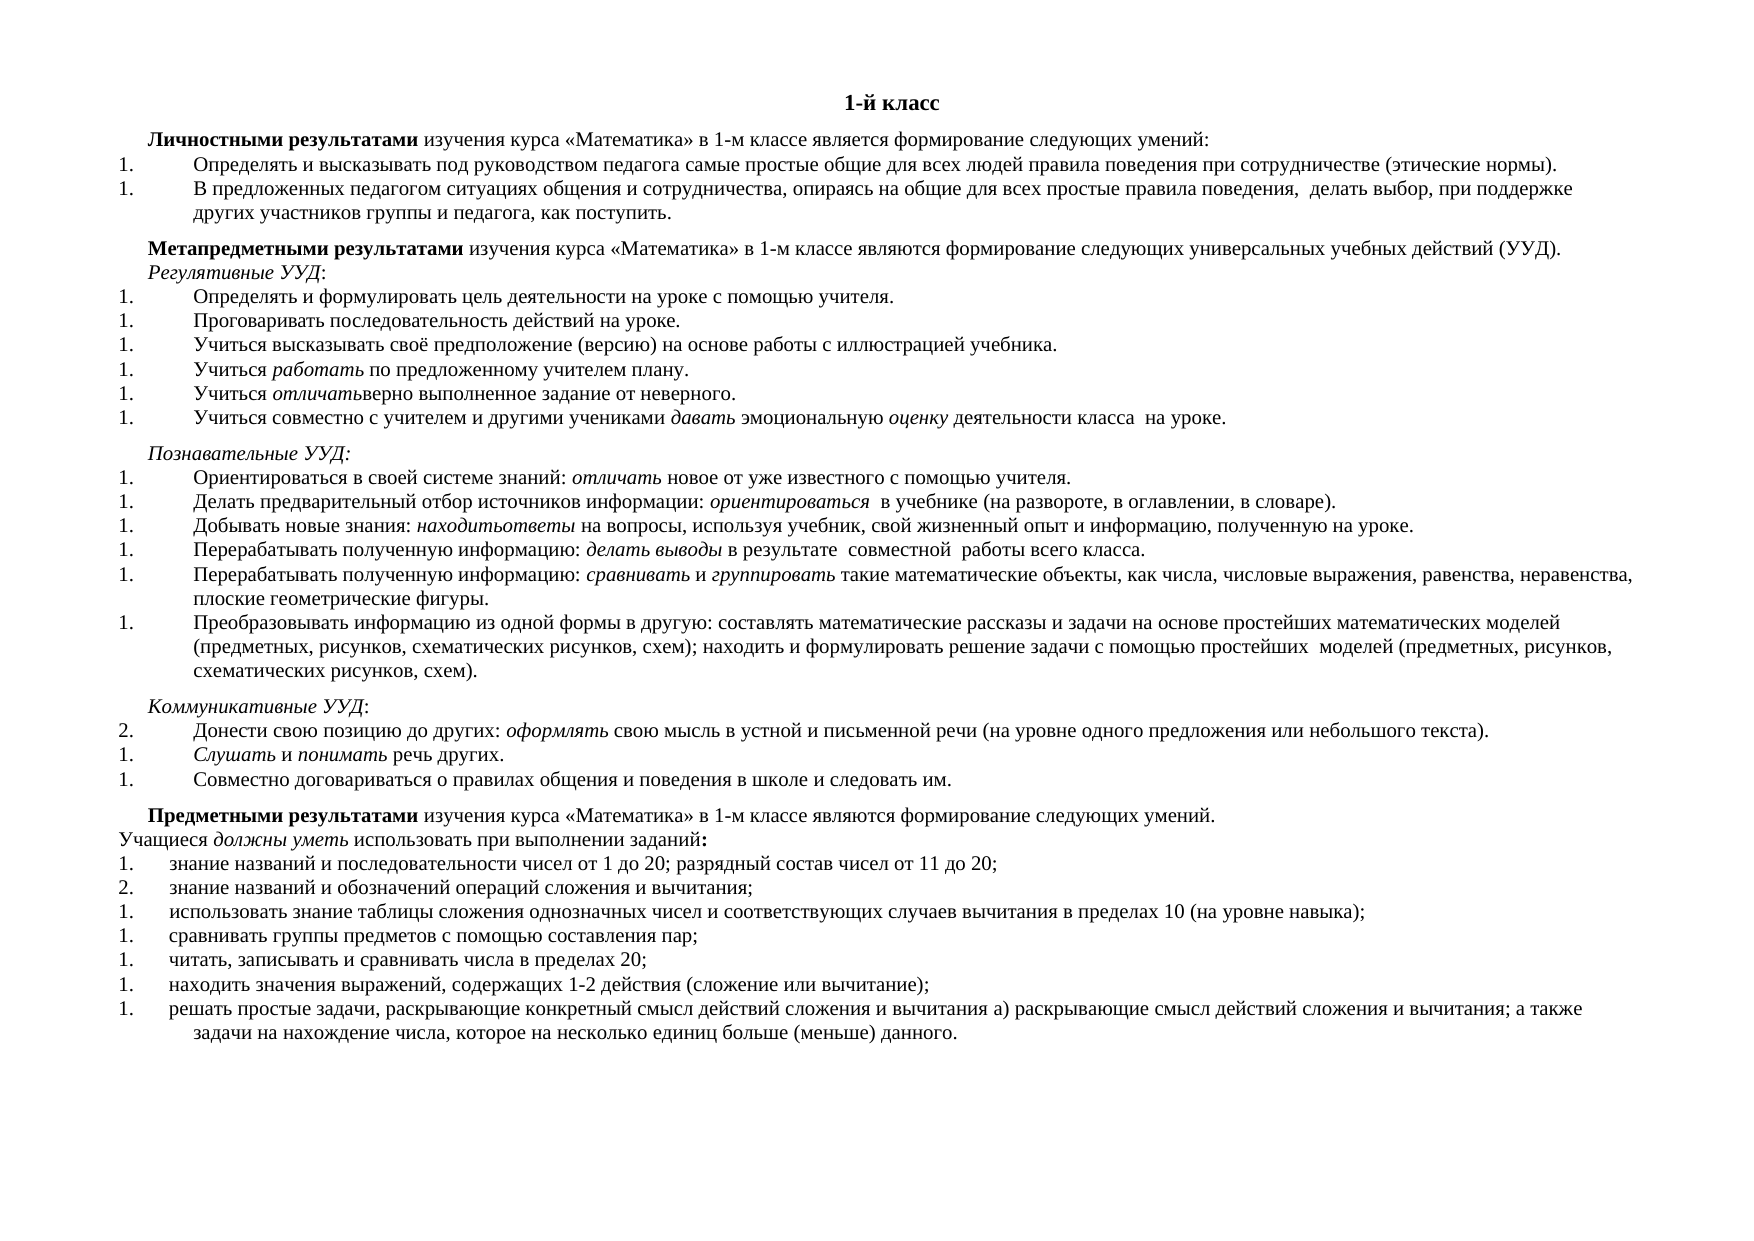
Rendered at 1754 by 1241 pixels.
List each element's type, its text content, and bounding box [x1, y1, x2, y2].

list знание названий и обозначений операций сложения и вычитания; [118, 875, 1636, 899]
list использовать знание таблицы сложения однозначных чисел и соответствующих случаев вычитания в пределах 10 (на уровне навыка); [118, 899, 1636, 923]
list Учиться совместно с учителем и другими учениками давать эмоциональную оценку деятельности класса на уроке. [118, 404, 1636, 429]
list В предложенных педагогом ситуациях общения и сотрудничества, опираясь на общие для всех простые правила поведения, делать выбор, при поддержке других участников группы и педагога, как поступить. [118, 176, 1636, 224]
list решать простые задачи, раскрывающие конкретный смысл действий сложения и вычитания а) раскрывающие смысл действий сложения и вычитания; а также задачи на нахождение числа, которое на несколько единиц больше (меньше) данного. [118, 996, 1636, 1044]
list Добывать новые знания: находитьответы на вопросы, используя учебник, свой жизненный опыт и информацию, полученную на уроке. [118, 513, 1636, 537]
text Метапредметными результатами изучения курса «Математика» в 1-м классе являются формирование следующих универсальных учебных действий (УУД). [118, 236, 1636, 260]
list находить значения выражений, содержащих 1-2 действия (сложение или вычитание); [118, 971, 1636, 996]
list Определять и формулировать цель деятельности на уроке с помощью учителя. [118, 284, 1636, 308]
list Перерабатывать полученную информацию: делать выводы в результате совместной работы всего класса. [118, 537, 1636, 561]
list Донести свою позицию до других: оформлять свою мысль в устной и письменной речи (на уровне одного предложения или небольшого текста). [118, 718, 1636, 742]
list Делать предварительный отбор источников информации: ориентироваться в учебнике (на развороте, в оглавлении, в словаре). [118, 489, 1636, 513]
list Учиться отличатьверно выполненное задание от неверного. [118, 381, 1636, 404]
list Учиться высказывать своё предположение (версию) на основе работы с иллюстрацией учебника. [118, 332, 1636, 356]
text 1-й класс [118, 88, 1636, 115]
text Коммуникативные УУД: [118, 694, 1636, 718]
list Слушать и понимать речь других. [118, 742, 1636, 766]
list Перерабатывать полученную информацию: сравнивать и группировать такие математические объекты, как числа, числовые выражения, равенства, неравенства, плоские геометрические фигуры. [118, 561, 1636, 609]
list Определять и высказывать под руководством педагога самые простые общие для всех людей правила поведения при сотрудничестве (этические нормы). [118, 151, 1636, 176]
list Преобразовывать информацию из одной формы в другую: составлять математические рассказы и задачи на основе простейших математических моделей (предметных, рисунков, схематических рисунков, схем); находить и формулировать решение задачи с помощью простейших моделей (предметных, рисунков, схематических рисунков, схем). [118, 609, 1636, 682]
list Совместно договариваться о правилах общения и поведения в школе и следовать им. [118, 766, 1636, 791]
text Регулятивные УУД: [118, 260, 1636, 284]
text Предметными результатами изучения курса «Математика» в 1-м классе являются формирование следующих умений. [118, 803, 1636, 827]
text Познавательные УУД: [118, 441, 1636, 465]
list сравнивать группы предметов с помощью составления пар; [118, 923, 1636, 947]
list Учиться работать по предложенному учителем плану. [118, 356, 1636, 381]
list Ориентироваться в своей системе знаний: отличать новое от уже известного с помощью учителя. [118, 465, 1636, 489]
list знание названий и последовательности чисел от 1 до 20; разрядный состав чисел от 11 до 20; [118, 851, 1636, 875]
list читать, записывать и сравнивать числа в пределах 20; [118, 947, 1636, 971]
text Учащиеся должны уметь использовать при выполнении заданий: [118, 827, 1636, 851]
text Личностными результатами изучения курса «Математика» в 1-м классе является формирование следующих умений: [118, 127, 1636, 151]
title Проговаривать последовательность действий на уроке. [118, 308, 1636, 332]
